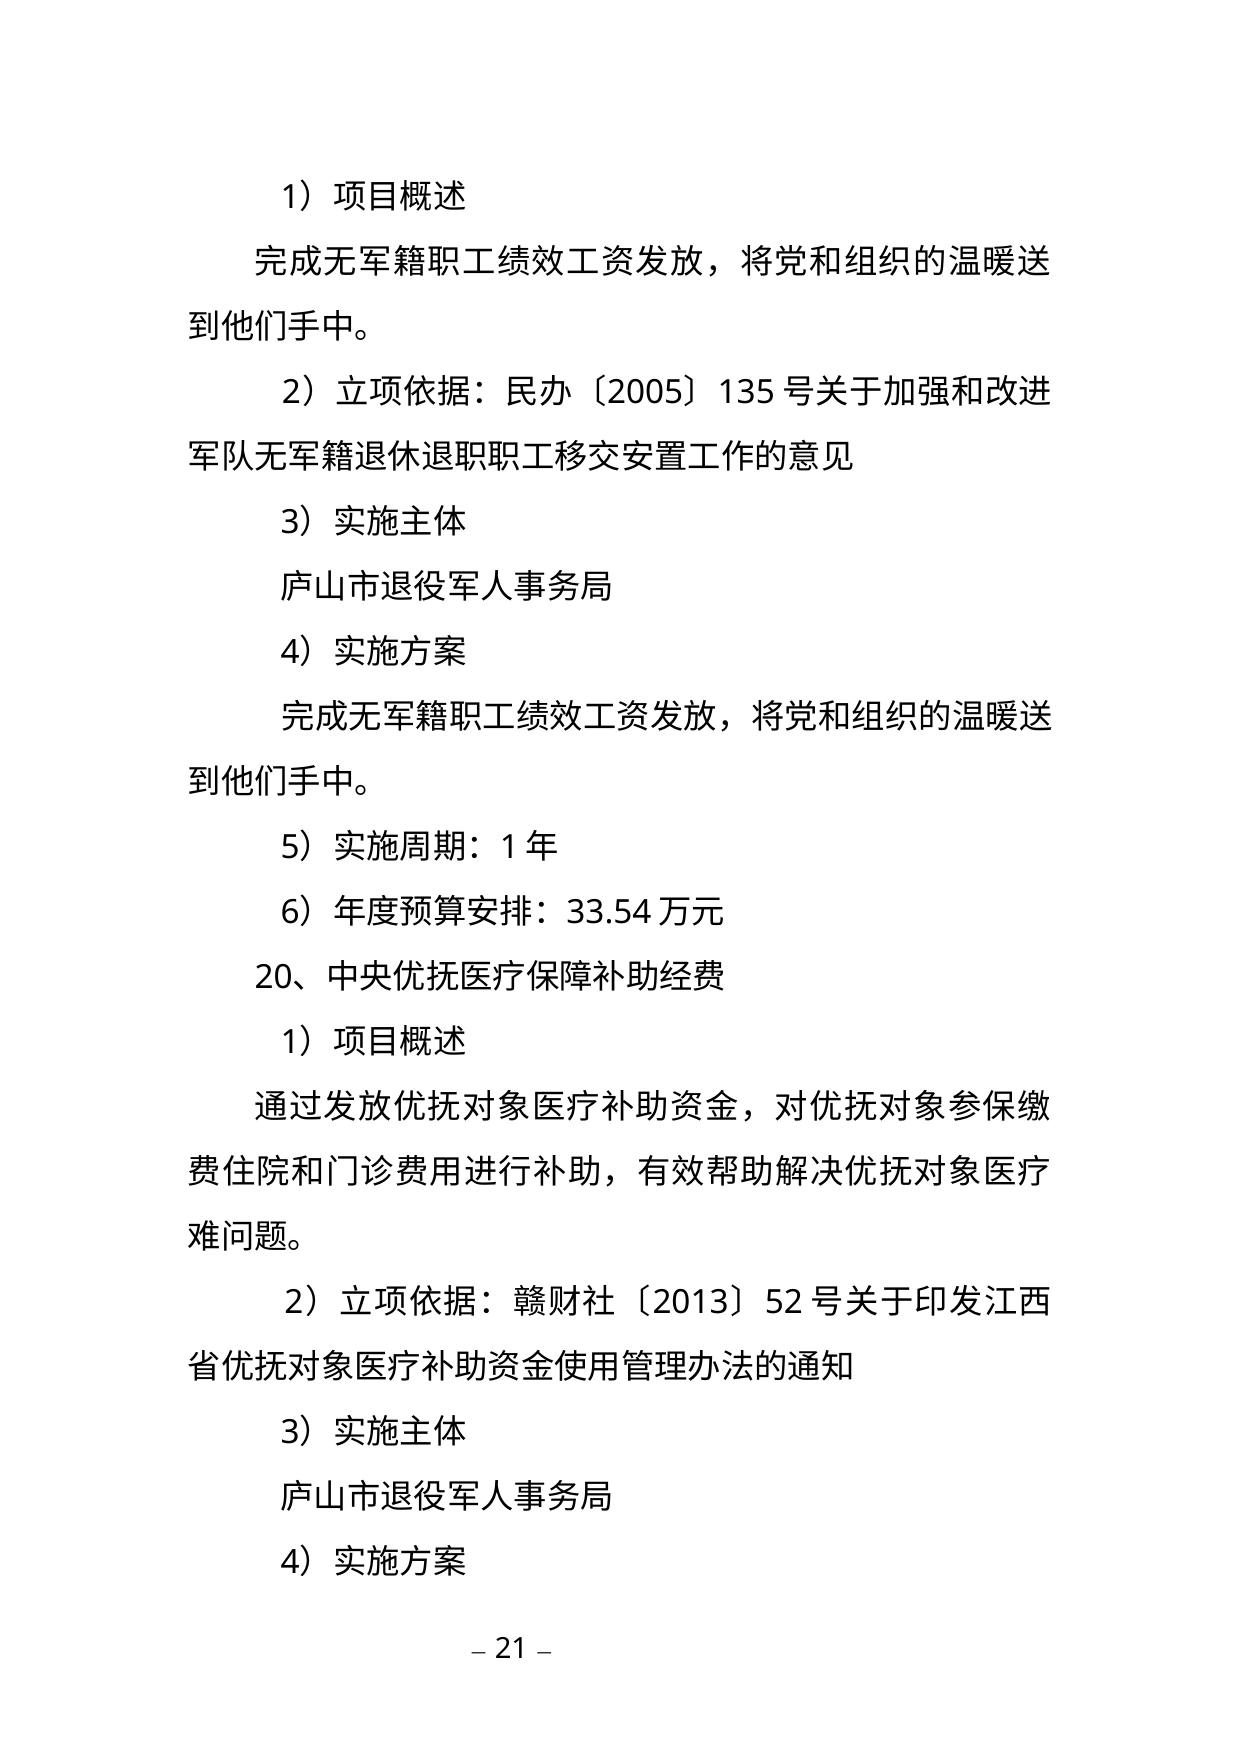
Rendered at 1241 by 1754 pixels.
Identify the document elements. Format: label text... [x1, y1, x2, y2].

text 3）实施主体 [187, 487, 1053, 552]
text 5）实施周期：1年 [187, 812, 1053, 877]
text 4）实施方案 [187, 617, 1053, 682]
text 2）立项依据：民办〔2005〕135号关于加强和改进军队无军籍退休退职职工移交安置工作的意见 [187, 357, 1053, 487]
text 完成无军籍职工绩效工资发放，将党和组织的温暖送到他们手中。 [187, 227, 1053, 357]
text 1）项目概述 [187, 162, 1053, 227]
text 3）实施主体 [187, 1397, 1053, 1462]
text 庐山市退役军人事务局 [187, 1462, 1053, 1527]
text 20、中央优抚医疗保障补助经费 [187, 942, 1053, 1007]
text 1）项目概述 [187, 1007, 1053, 1072]
text 完成无军籍职工绩效工资发放，将党和组织的温暖送到他们手中。 [187, 682, 1053, 812]
text 庐山市退役军人事务局 [187, 552, 1053, 617]
text 2）立项依据：赣财社〔2013〕52号关于印发江西省优抚对象医疗补助资金使用管理办法的通知 [187, 1267, 1053, 1397]
text 6）年度预算安排：33.54万元 [187, 877, 1053, 942]
text 通过发放优抚对象医疗补助资金，对优抚对象参保缴费住院和门诊费用进行补助，有效帮助解决优抚对象医疗难问题。 [187, 1072, 1053, 1267]
text 4）实施方案 [187, 1527, 1053, 1592]
